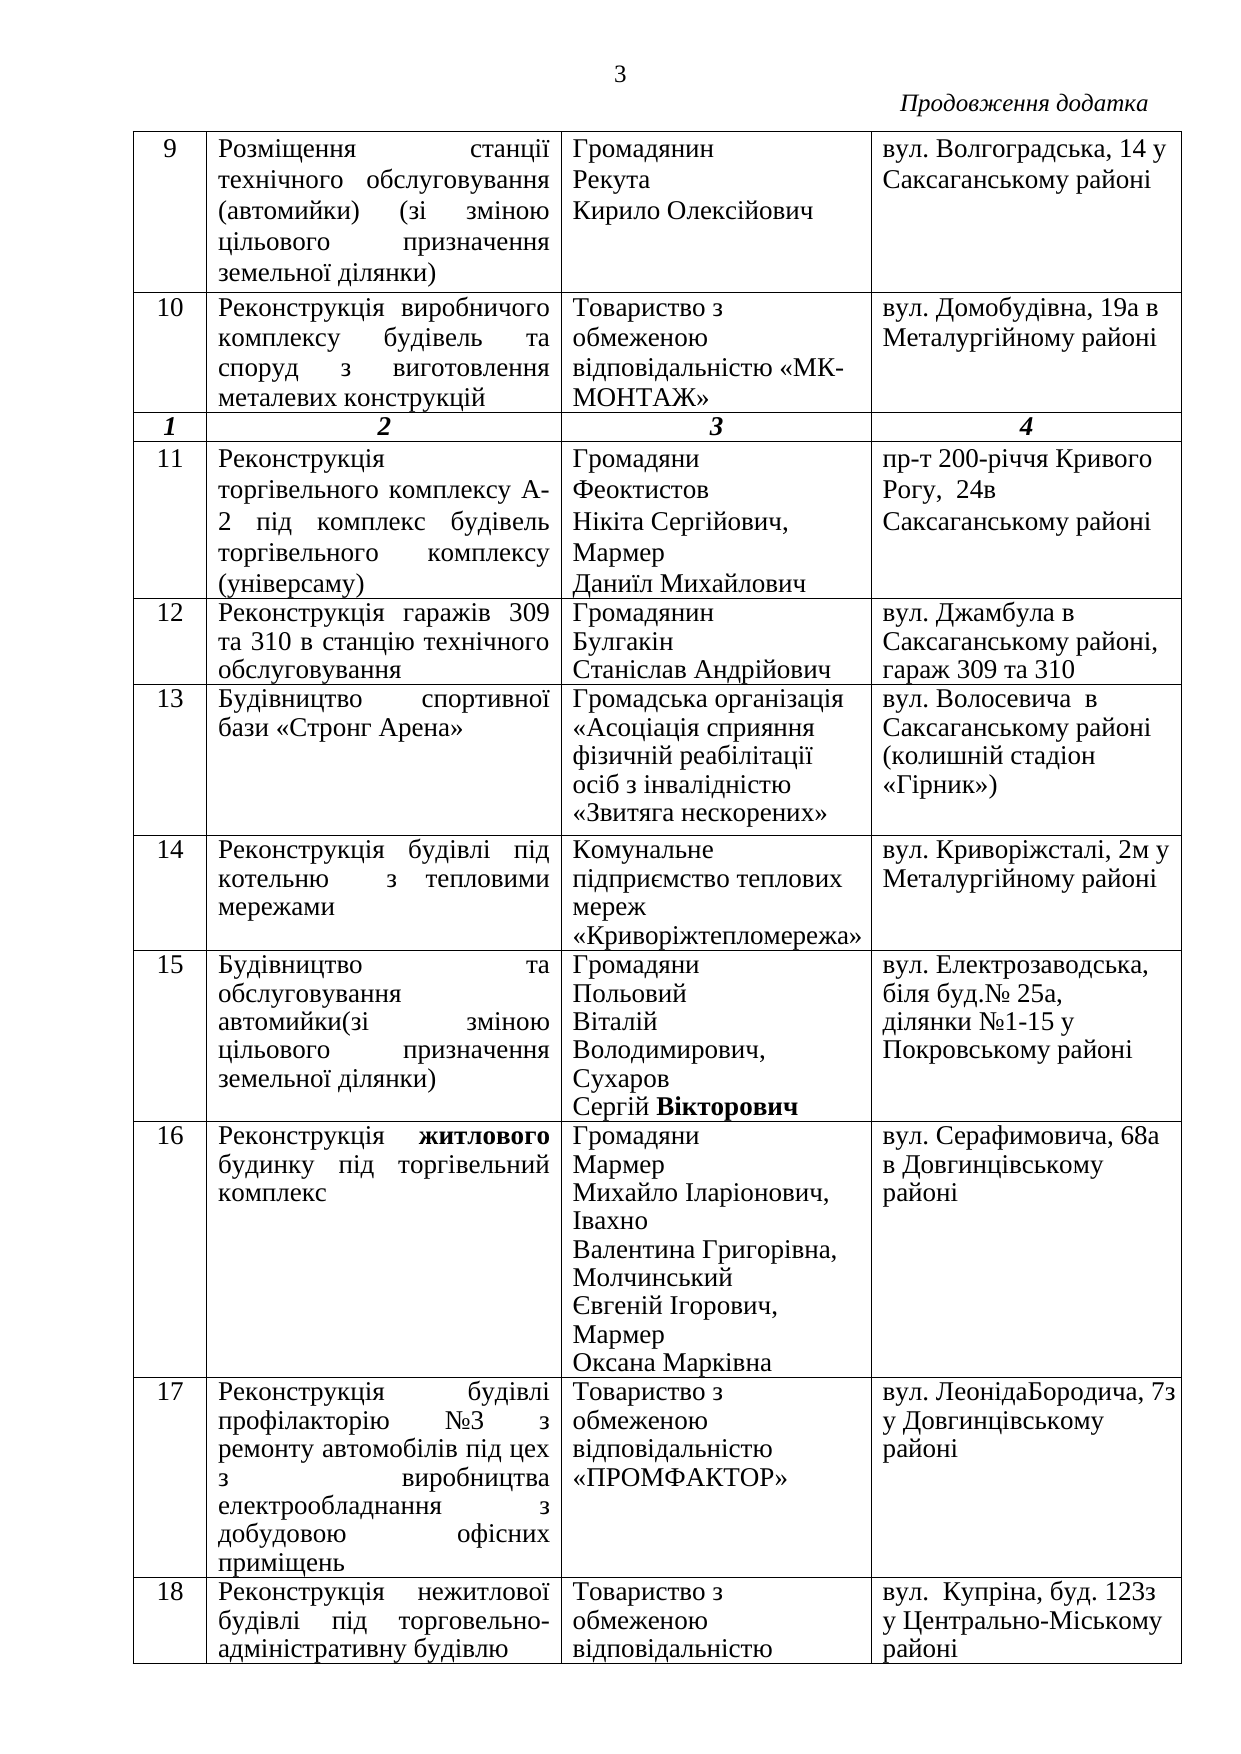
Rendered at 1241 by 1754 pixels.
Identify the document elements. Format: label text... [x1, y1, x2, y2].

table_cell Громадська організація «Асоціація сприяння фізичній реабілітації осіб з інвалідністю «Звитяга нескорених» [562, 685, 871, 835]
table_cell Комунальне підприємство теплових мереж «Криворіжтепломережа» [562, 836, 871, 950]
table_cell Реконструкція будівлі під котельню з тепловими мережами [207, 836, 561, 950]
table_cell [207, 1578, 561, 1663]
table_cell 2 [207, 413, 561, 441]
table_cell 15 [134, 951, 206, 1121]
table_cell Громадяни Феоктистов Нікіта Сергійович, Мармер Даниїл Михайлович [562, 442, 871, 598]
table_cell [872, 1578, 1181, 1663]
table_cell Громадянин Рекута Кирило Олексійович [562, 132, 871, 292]
table_cell 10 [134, 293, 206, 412]
table_cell Реконструкція житлового будинку під торгівельний комплекс [207, 1122, 561, 1377]
table_cell 14 [134, 836, 206, 950]
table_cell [562, 1578, 871, 1663]
table_cell 11 [134, 442, 206, 598]
table_cell Розміщення станції технічного обслуговування (автомийки) (зі зміною цільового призначення земельної ділянки) [207, 132, 561, 292]
table_cell Реконструкція гаражів 309 та 310 в станцію технічного обслуговування [207, 599, 561, 684]
table_cell пр-т 200-річчя Кривого Рогу, 24в Саксаганському районі [872, 442, 1181, 598]
table_cell Реконструкція торгівельного комплексу А-2 під комплекс будівель торгівельного комплексу (універсаму) [207, 442, 561, 598]
table_cell вул. Електрозаводська, біля буд.№ 25а, ділянки №1-15 у Покровському районі [872, 951, 1181, 1121]
table_cell Реконструкція будівлі профілакторію №3 з ремонту автомобілів під цех з виробництва електрообладнання з добудовою офісних приміщень [207, 1378, 561, 1577]
table_cell 12 [134, 599, 206, 684]
table_cell вул. ЛеонідаБородича, 7з у Довгинцівському районі [872, 1378, 1181, 1577]
table_cell 4 [872, 413, 1181, 441]
table_cell Товариство з обмеженою відповідальністю «МК-МОНТАЖ» [562, 293, 871, 412]
table_cell вул. Криворіжсталі, 2м у Металургійному районі [872, 836, 1181, 950]
table_cell 9 [134, 132, 206, 292]
table_cell 3 [562, 413, 871, 441]
table_cell Реконструкція виробничого комплексу будівель та споруд з виготовлення металевих конструкцій [207, 293, 561, 412]
table_cell Громадянин Булгакін Станіслав Андрійович [562, 599, 871, 684]
table_cell 18 [134, 1578, 206, 1663]
table_cell вул. Джамбула в Саксаганському районі, гараж 309 та 310 [872, 599, 1181, 684]
table_cell вул. Серафимовича, 68а в Довгинцівському районі [872, 1122, 1181, 1377]
table_cell вул. Волосевича в Саксаганському районі (колишній стадіон «Гірник») [872, 685, 1181, 835]
table_cell вул. Волгоградська, 14 у Саксаганському районі [872, 132, 1181, 292]
table_cell Громадяни Мармер Михайло Іларіонович, Івахно Валентина Григорівна, Молчинський Євгеній Ігорович, Мармер Оксана Марківна [562, 1122, 871, 1377]
table_cell 17 [134, 1378, 206, 1577]
table_cell Будівництво спортивної бази «Стронг Арена» [207, 685, 561, 835]
table_cell 1 [134, 413, 206, 441]
table_cell 16 [134, 1122, 206, 1377]
table_cell вул. Домобудівна, 19а в Металургійному районі [872, 293, 1181, 412]
table_cell Громадяни Польовий Віталій Володимирович, Сухаров Сергій Вікторович [562, 951, 871, 1121]
table_cell 13 [134, 685, 206, 835]
table_cell Будівництво та обслуговування автомийки(зі зміною цільового призначення земельної ділянки) [207, 951, 561, 1121]
table_cell Товариство з обмеженою відповідальністю «ПРОМФАКТОР» [562, 1378, 871, 1577]
